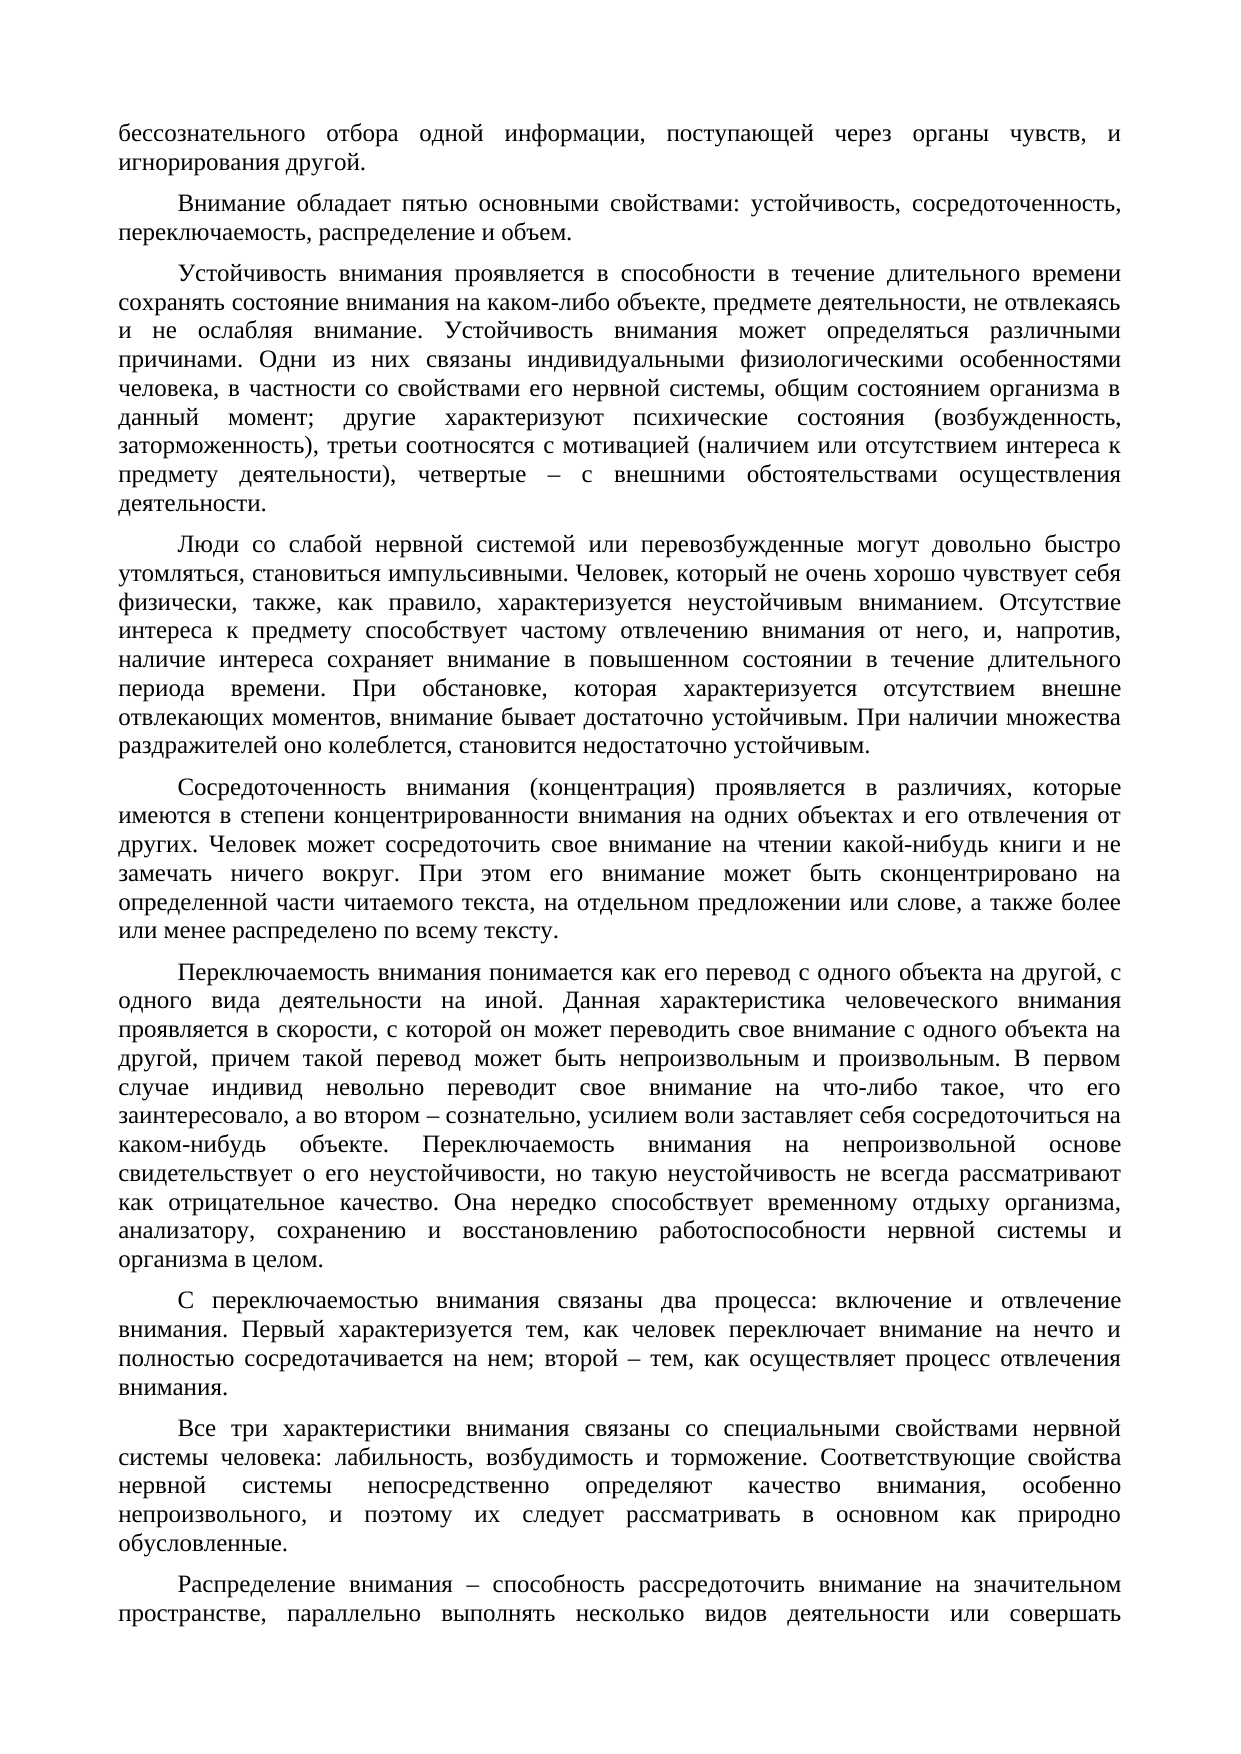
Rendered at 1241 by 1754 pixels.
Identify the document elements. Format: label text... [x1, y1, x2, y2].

text Переключаемость внимания понимается как его перевод с одного объекта на другой, с одного вида деятельности на иной. Данная характеристика человеческого внимания проявляется в скорости, с которой он может переводить свое внимание с одного объекта на другой, причем такой перевод может быть непроизвольным и произвольным. В первом случае индивид невольно переводит свое внимание на что-либо такое, что его заинтересовало, а во втором – сознательно, усилием воли заставляет себя сосредоточиться на каком-нибудь объекте. Переключаемость внимания на непроизвольной основе свидетельствует о его неустойчивости, но такую неустойчивость не всегда рассматривают как отрицательное качество. Она нередко способствует временному отдыху организма, анализатору, сохранению и восстановлению работоспособности нервной системы и организма в целом. [118, 957, 1122, 1273]
text Устойчивость внимания проявляется в способности в течение длительного времени сохранять состояние внимания на каком-либо объекте, предмете деятельности, не отвлекаясь и не ослабляя внимание. Устойчивость внимания может определяться различными причинами. Одни из них связаны индивидуальными физиологическими особенностями человека, в частности со свойствами его нервной системы, общим состоянием организма в данный момент; другие характеризуют психические состояния (возбужденность, заторможенность), третьи соотносятся с мотивацией (наличием или отсутствием интереса к предмету деятельности), четвертые – с внешними обстоятельствами осуществления деятельности. [118, 258, 1122, 517]
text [118, 118, 1122, 176]
text С переключаемостью внимания связаны два процесса: включение и отвлечение внимания. Первый характеризуется тем, как человек переключает внимание на нечто и полностью сосредотачивается на нем; второй – тем, как осуществляет процесс отвлечения внимания. [118, 1286, 1122, 1401]
text Сосредоточенность внимания (концентрация) проявляется в различиях, которые имеются в степени концентрированности внимания на одних объектах и его отвлечения от других. Человек может сосредоточить свое внимание на чтении какой-нибудь книги и не замечать ничего вокруг. При этом его внимание может быть сконцентрировано на определенной части читаемого текста, на отдельном предложении или слове, а также более или менее распределено по всему тексту. [118, 772, 1122, 944]
text Внимание обладает пятью основными свойствами: устойчивость, сосредоточенность, переключаемость, распределение и объем. [118, 188, 1122, 246]
text Люди со слабой нервной системой или перевозбужденные могут довольно быстро утомляться, становиться импульсивными. Человек, который не очень хорошо чувствует себя физически, также, как правило, характеризуется неустойчивым вниманием. Отсутствие интереса к предмету способствует частому отвлечению внимания от него, и, напротив, наличие интереса сохраняет внимание в повышенном состоянии в течение длительного периода времени. При обстановке, которая характеризуется отсутствием внешне отвлекающих моментов, внимание бывает достаточно устойчивым. При наличии множества раздражителей оно колеблется, становится недостаточно устойчивым. [118, 529, 1122, 759]
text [118, 1569, 1122, 1627]
text Все три характеристики внимания связаны со специальными свойствами нервной системы человека: лабильность, возбудимость и торможение. Соответствующие свойства нервной системы непосредственно определяют качество внимания, особенно непроизвольного, и поэтому их следует рассматривать в основном как природно обусловленные. [118, 1413, 1122, 1557]
